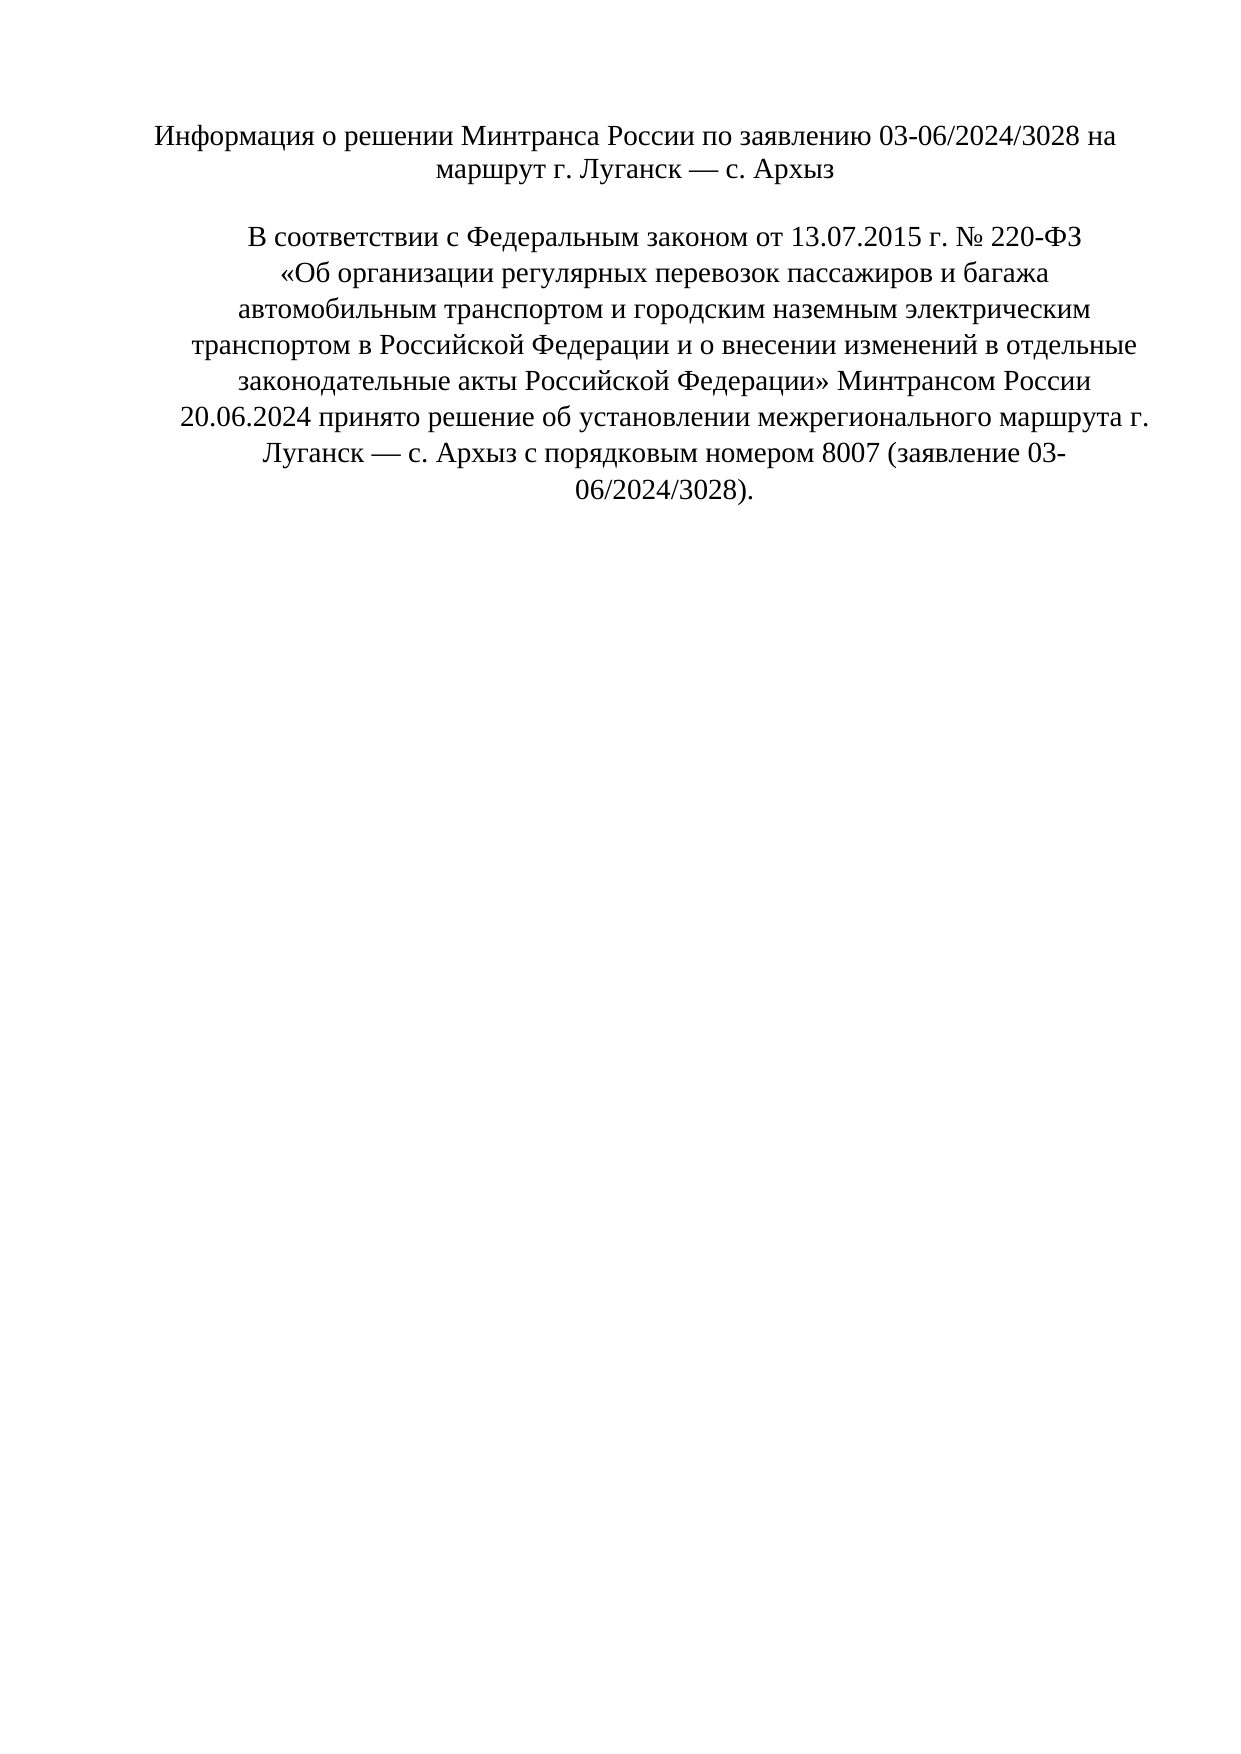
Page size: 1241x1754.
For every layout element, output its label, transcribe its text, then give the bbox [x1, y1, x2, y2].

text Информация о решении Минтранса России по заявлению 03-06/2024/3028 на маршрут г. Луганск — с. Архыз [118, 118, 1152, 185]
text В соответствии с Федеральным законом от 13.07.2015 г. № 220-ФЗ «Об организации регулярных перевозок пассажиров и багажа автомобильным транспортом и городским наземным электрическим транспортом в Российской Федерации и о внесении изменений в отдельные законодательные акты Российской Федерации» Минтрансом России 20.06.2024 принято решение об установлении межрегионального маршрута г. Луганск — с. Архыз с порядковым номером 8007 (заявление 03-06/2024/3028). [177, 219, 1152, 505]
